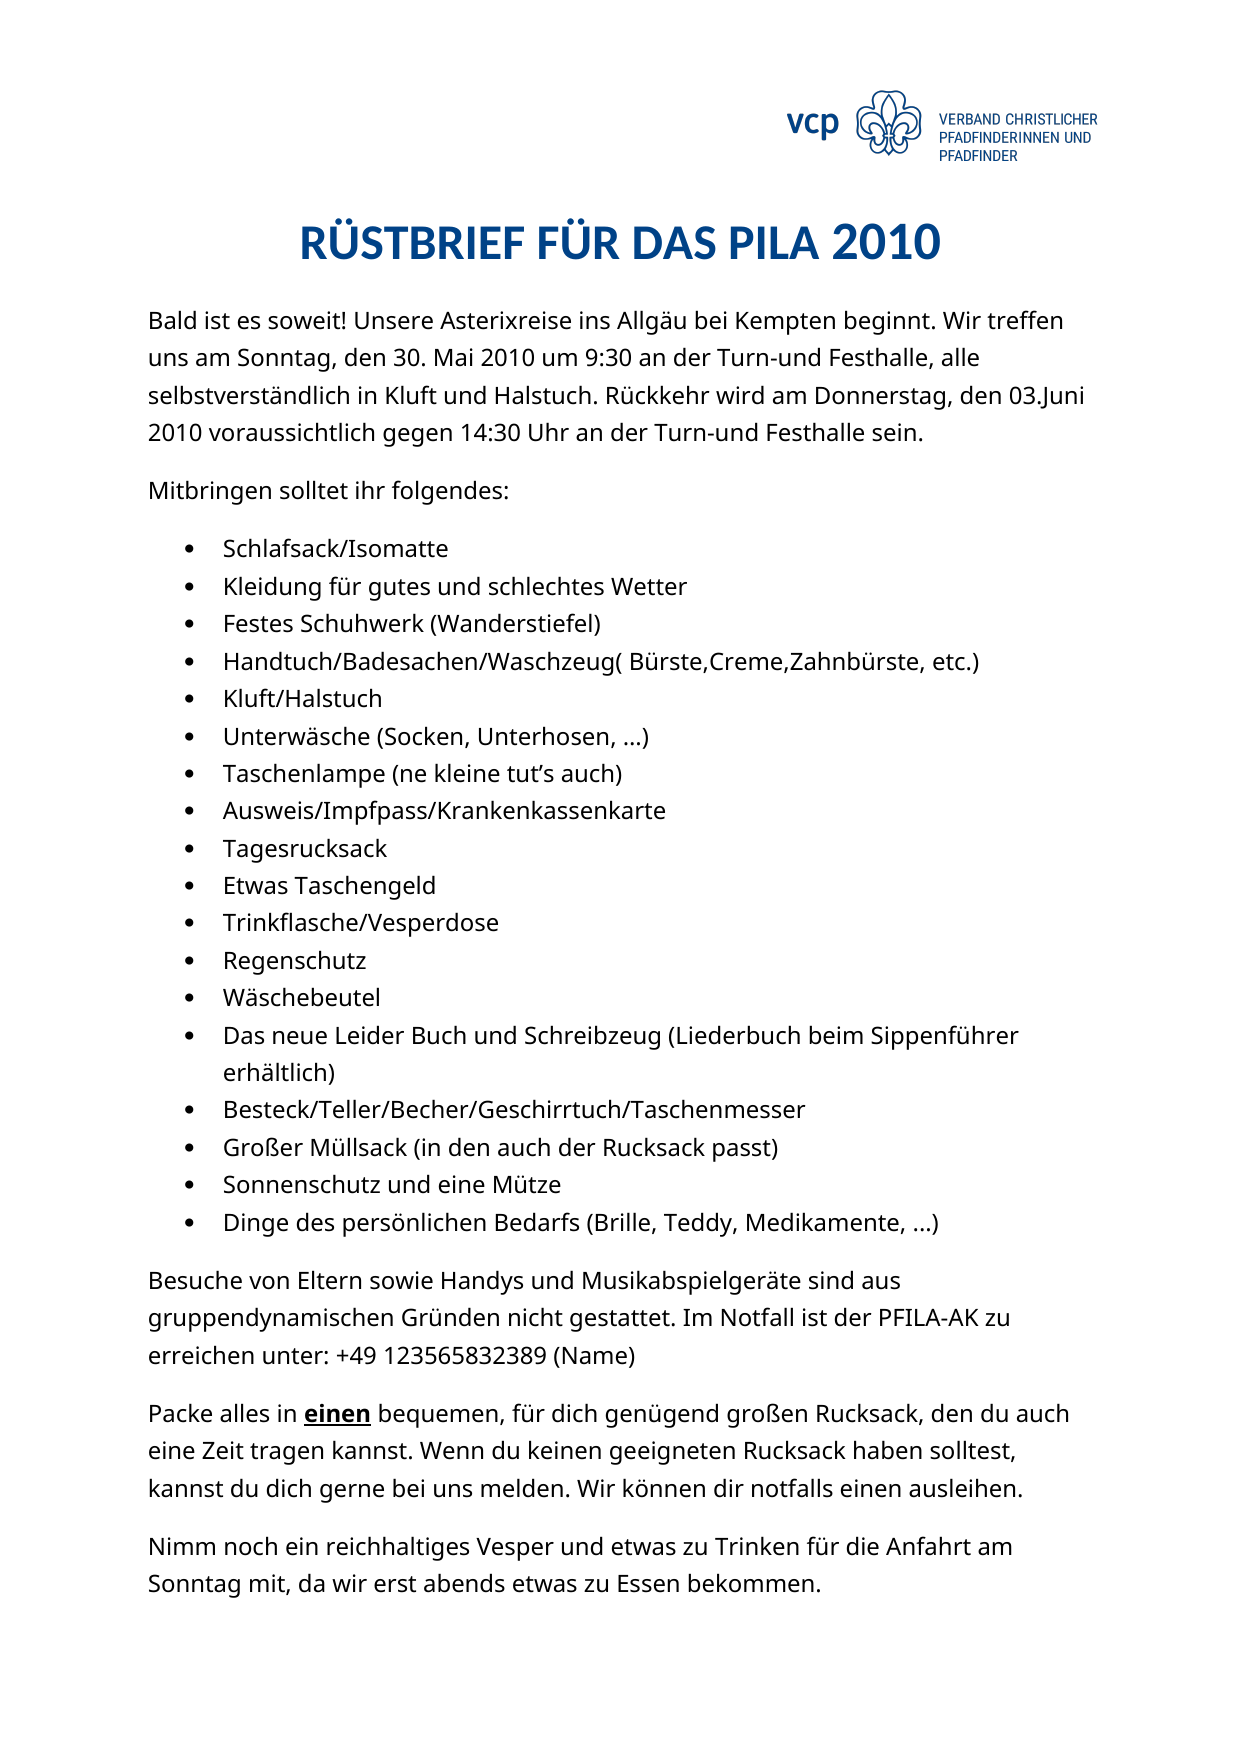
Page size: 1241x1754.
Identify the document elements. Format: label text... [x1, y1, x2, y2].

list Dinge des persönlichen Bedarfs (Brille, Teddy, Medikamente, ...) [185, 1205, 1092, 1238]
list Unterwäsche (Socken, Unterhosen, …) [185, 719, 1092, 752]
list Festes Schuhwerk (Wanderstiefel) [185, 607, 1092, 640]
list Wäschebeutel [185, 981, 1092, 1014]
list Sonnenschutz und eine Mütze [185, 1168, 1092, 1201]
text Rüstbrief für das PILA 2010 [148, 207, 1092, 273]
list Taschenlampe (ne kleine tut’s auch) [185, 757, 1092, 789]
text Besuche von Eltern sowie Handys und Musikabspielgeräte sind aus gruppendynamischen Gründen nicht gestattet. Im Notfall ist der PFILA-AK zu erreichen unter: +49 123565832389 (Name) [148, 1264, 1092, 1371]
list Das neue Leider Buch und Schreibzeug (Liederbuch beim Sippenführer erhältlich) [185, 1018, 1092, 1088]
list Tagesrucksack [185, 831, 1092, 864]
list Handtuch/Badesachen/Waschzeug( Bürste,Creme,Zahnbürste, etc.) [185, 644, 1092, 677]
text Mitbringen solltet ihr folgendes: [148, 474, 1092, 507]
list Etwas Taschengeld [185, 869, 1092, 901]
text Packe alles in einen bequemen, für dich genügend großen Rucksack, den du auch eine Zeit tragen kannst. Wenn du keinen geeigneten Rucksack haben solltest, kannst du dich gerne bei uns melden. Wir können dir notfalls einen ausleihen. [148, 1397, 1092, 1504]
text Nimm noch ein reichhaltiges Vesper und etwas zu Trinken für die Anfahrt am Sonntag mit, da wir erst abends etwas zu Essen bekommen. [148, 1530, 1092, 1600]
list Schlafsack/Isomatte [185, 532, 1092, 565]
list Trinkflasche/Vesperdose [185, 906, 1092, 939]
text Bald ist es soweit! Unsere Asterixreise ins Allgäu bei Kempten beginnt. Wir treffen uns am Sonntag, den 30. Mai 2010 um 9:30 an der Turn-und Festhalle, alle selbstverständlich in Kluft und Halstuch. Rückkehr wird am Donnerstag, den 03.Juni 2010 voraussichtlich gegen 14:30 Uhr an der Turn-und Festhalle sein. [148, 304, 1092, 448]
list Kleidung für gutes und schlechtes Wetter [185, 570, 1092, 602]
list Großer Müllsack (in den auch der Rucksack passt) [185, 1131, 1092, 1163]
list Kluft/Halstuch [185, 682, 1092, 714]
list Regenschutz [185, 944, 1092, 976]
list Ausweis/Impfpass/Krankenkassenkarte [185, 794, 1092, 827]
list Besteck/Teller/Becher/Geschirrtuch/Taschenmesser [185, 1093, 1092, 1126]
